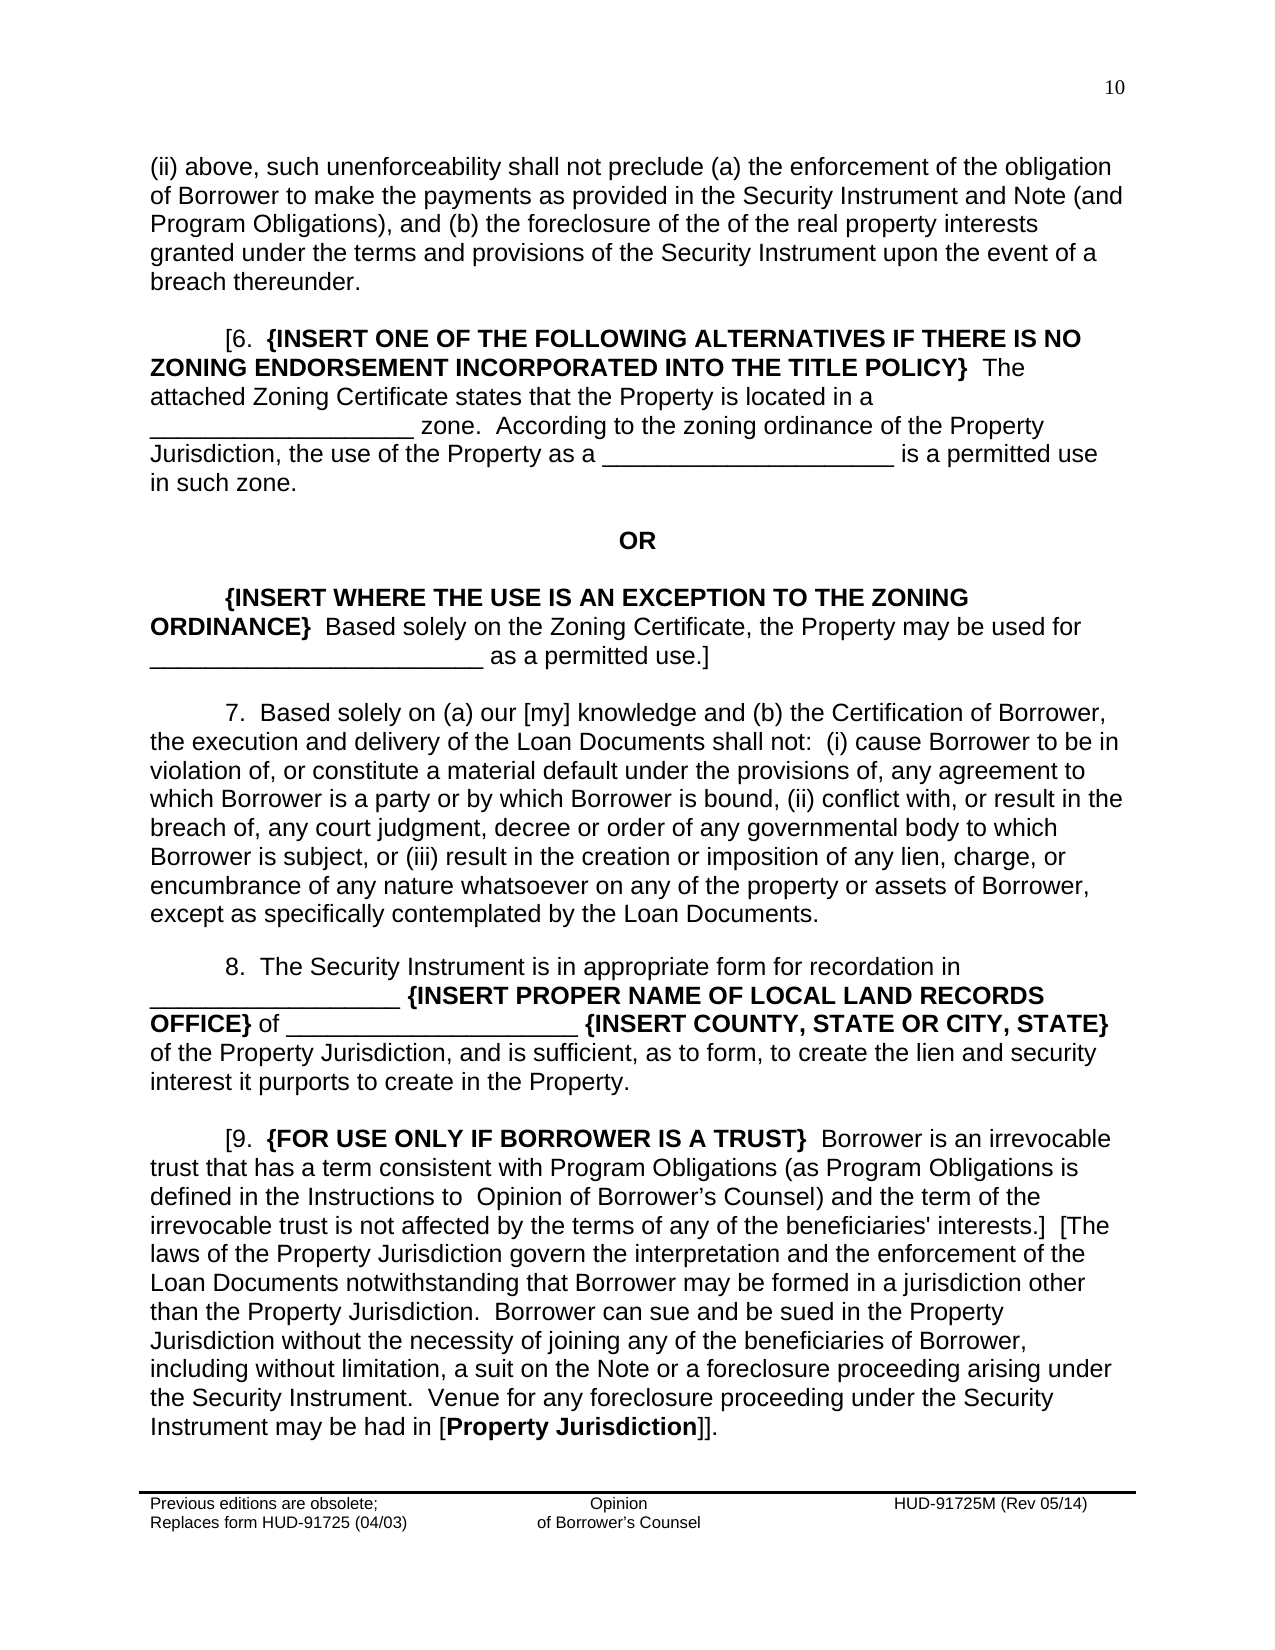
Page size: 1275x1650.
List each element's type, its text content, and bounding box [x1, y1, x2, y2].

text {INSERT WHERE THE USE IS AN EXCEPTION TO THE ZONING ORDINANCE} Based solely on the Zoning Certificate, the Property may be used for ________________________ as a permitted use.] [150, 583, 1125, 669]
text OR [150, 526, 1125, 554]
text [6. {INSERT ONE OF THE FOLLOWING ALTERNATIVES IF THERE IS NO ZONING ENDORSEMENT INCORPORATED INTO THE TITLE POLICY} The attached Zoning Certificate states that the Property is located in a ___________________ zone. According to the zoning ordinance of the Property Jurisdiction, the use of the Property as a _____________________ is a permitted use in such zone. [150, 324, 1125, 497]
text 8. The Security Instrument is in appropriate form for recordation in __________________ {INSERT PROPER NAME OF LOCAL LAND RECORDS OFFICE} of _____________________ {INSERT COUNTY, STATE OR CITY, STATE} of the Property Jurisdiction, and is sufficient, as to form, to create the lien and security interest it purports to create in the Property. [150, 952, 1125, 1096]
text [150, 152, 1125, 296]
text 7. Based solely on (a) our [my] knowledge and (b) the Certification of Borrower, the execution and delivery of the Loan Documents shall not: (i) cause Borrower to be in violation of, or constitute a material default under the provisions of, any agreement to which Borrower is a party or by which Borrower is bound, (ii) conflict with, or result in the breach of, any court judgment, decree or order of any governmental body to which Borrower is subject, or (iii) result in the creation or imposition of any lien, charge, or encumbrance of any nature whatsoever on any of the property or assets of Borrower, except as specifically contemplated by the Loan Documents. [150, 698, 1125, 928]
text [9. {FOR USE ONLY IF BORROWER IS A TRUST} Borrower is an irrevocable trust that has a term consistent with Program Obligations (as Program Obligations is defined in the Instructions to Opinion of Borrower’s Counsel) and the term of the irrevocable trust is not affected by the terms of any of the beneficiaries' interests.] [The laws of the Property Jurisdiction govern the interpretation and the enforcement of the Loan Documents notwithstanding that Borrower may be formed in a jurisdiction other than the Property Jurisdiction. Borrower can sue and be sued in the Property Jurisdiction without the necessity of joining any of the beneficiaries of Borrower, including without limitation, a suit on the Note or a foreclosure proceeding arising under the Security Instrument. Venue for any foreclosure proceeding under the Security Instrument may be had in [Property Jurisdiction]]. [150, 1124, 1125, 1441]
